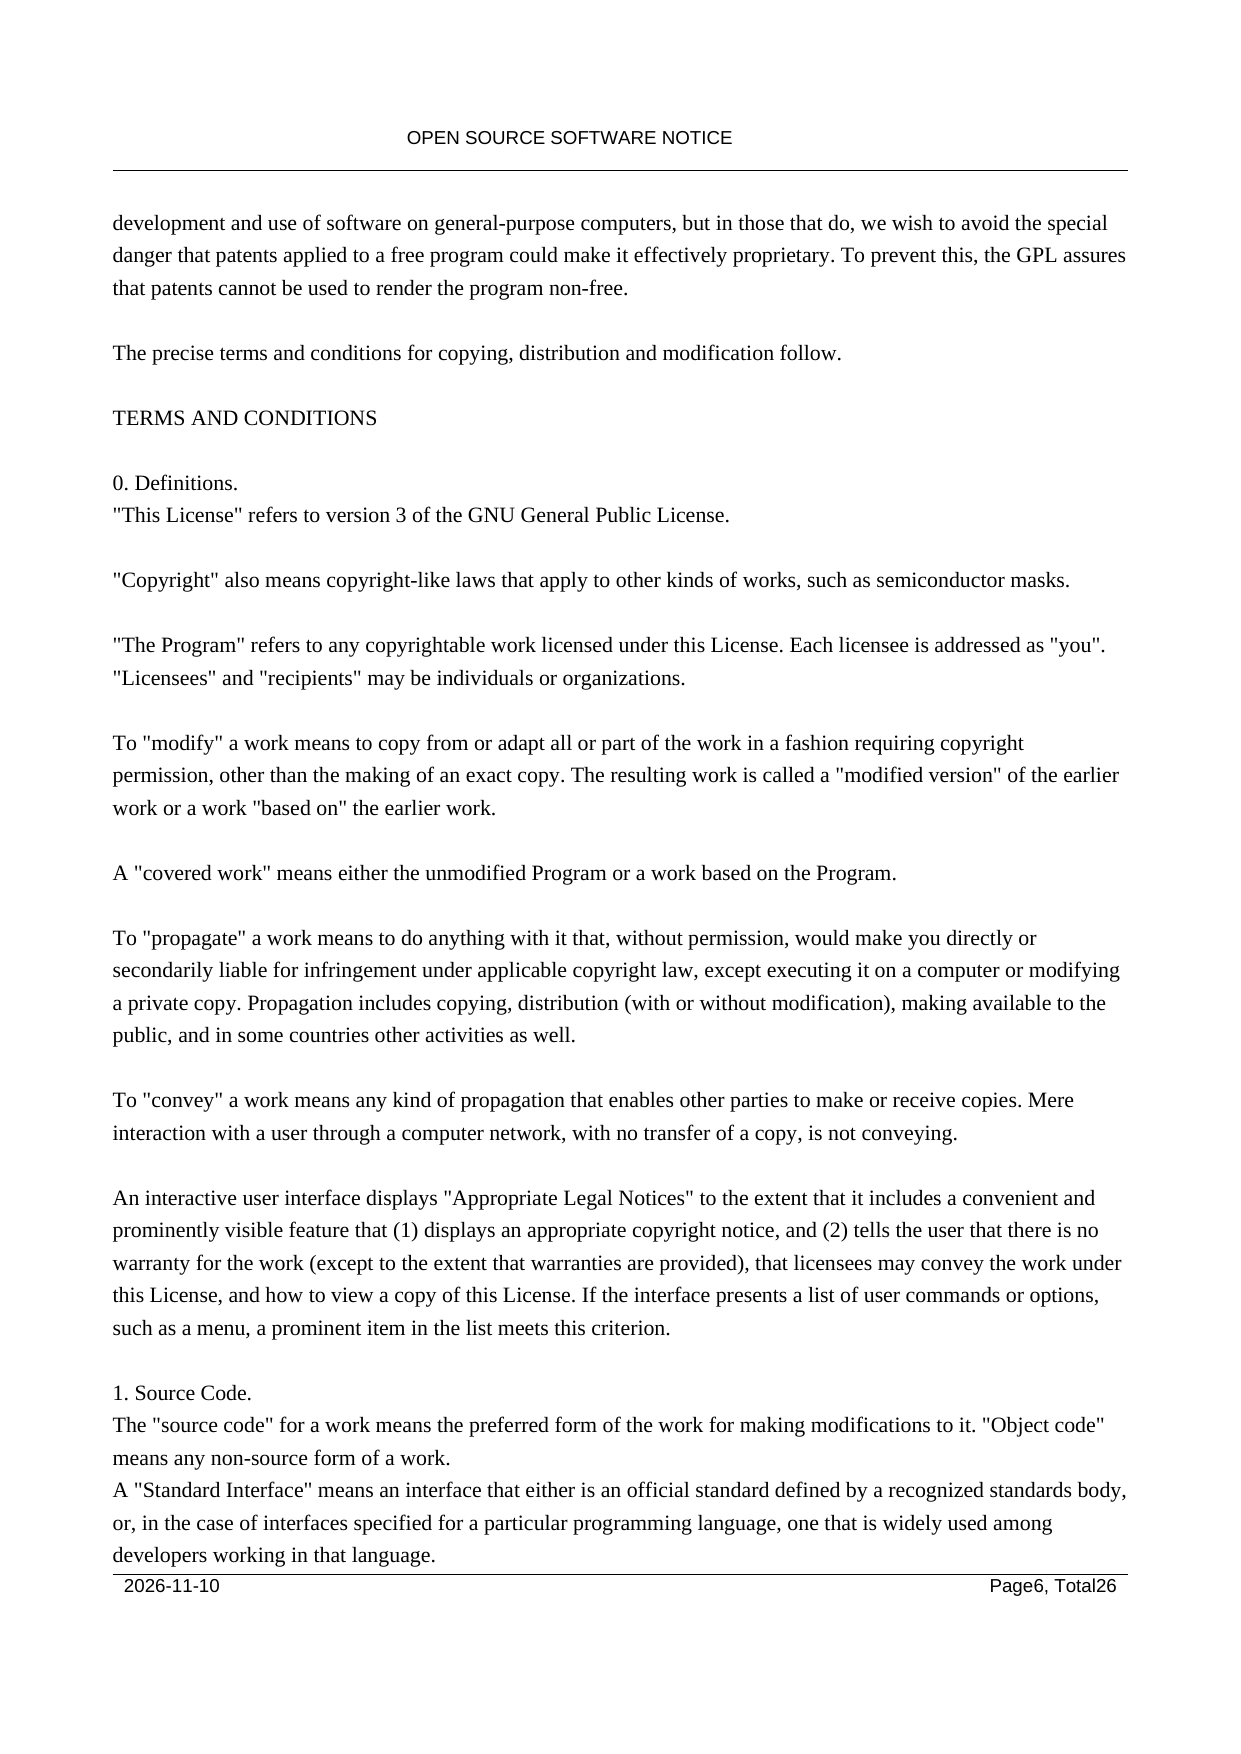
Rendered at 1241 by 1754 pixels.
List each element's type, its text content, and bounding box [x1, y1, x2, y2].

text 1. Source Code. [112, 1376, 1128, 1409]
text 0. Definitions. [112, 466, 1128, 499]
text An interactive user interface displays "Appropriate Legal Notices" to the extent that it includes a convenient and prominently visible feature that (1) displays an appropriate copyright notice, and (2) tells the user that there is no warranty for the work (except to the extent that warranties are provided), that licensees may convey the work under this License, and how to view a copy of this License. If the interface presents a list of user commands or options, such as a menu, a prominent item in the list meets this criterion. [112, 1181, 1128, 1344]
text The precise terms and conditions for copying, distribution and modification follow. [112, 336, 1128, 369]
text A "covered work" means either the unmodified Program or a work based on the Program. [112, 856, 1128, 889]
text To "convey" a work means any kind of propagation that enables other parties to make or receive copies. Mere interaction with a user through a computer network, with no transfer of a copy, is not conveying. [112, 1084, 1128, 1149]
text To "modify" a work means to copy from or adapt all or part of the work in a fashion requiring copyright permission, other than the making of an exact copy. The resulting work is called a "modified version" of the earlier work or a work "based on" the earlier work. [112, 726, 1128, 824]
text To "propagate" a work means to do anything with it that, without permission, would make you directly or secondarily liable for infringement under applicable copyright law, except executing it on a computer or modifying a private copy. Propagation includes copying, distribution (with or without modification), making available to the public, and in some countries other activities as well. [112, 921, 1128, 1051]
text The "source code" for a work means the preferred form of the work for making modifications to it. "Object code" means any non-source form of a work. [112, 1409, 1128, 1474]
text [112, 206, 1128, 304]
text A "Standard Interface" means an interface that either is an official standard defined by a recognized standards body, or, in the case of interfaces specified for a particular programming language, one that is widely used among developers working in that language. [112, 1474, 1128, 1571]
text TERMS AND CONDITIONS [112, 401, 1128, 434]
text "The Program" refers to any copyrightable work licensed under this License. Each licensee is addressed as "you". "Licensees" and "recipients" may be individuals or organizations. [112, 629, 1128, 694]
text "This License" refers to version 3 of the GNU General Public License. [112, 499, 1128, 531]
text "Copyright" also means copyright-like laws that apply to other kinds of works, such as semiconductor masks. [112, 564, 1128, 596]
